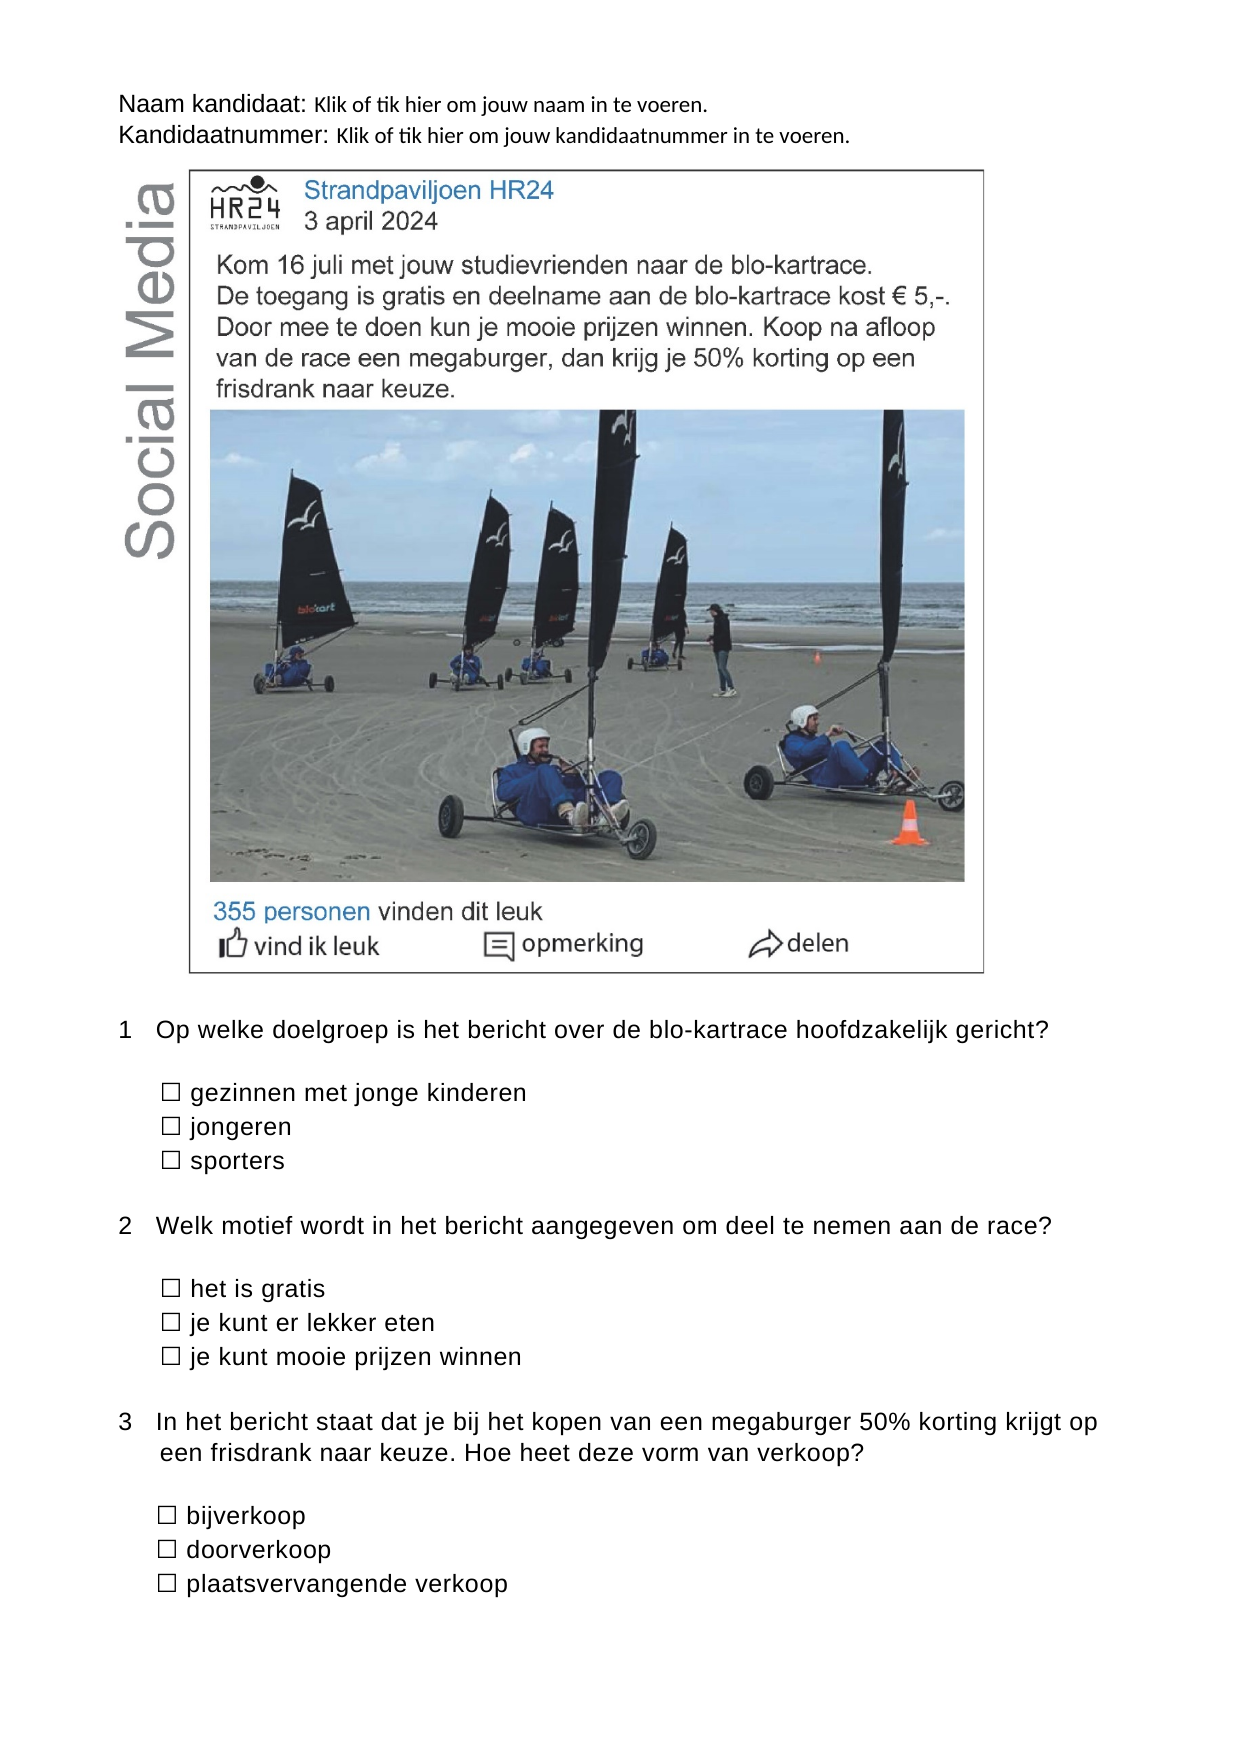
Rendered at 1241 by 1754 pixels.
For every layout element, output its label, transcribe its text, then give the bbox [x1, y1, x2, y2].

list Op welke doelgroep is het bericht over de blo-kartrace hoofdzakelijk gericht? [118, 1012, 1122, 1043]
list In het bericht staat dat je bij het kopen van een megaburger 50% korting krijgt op een frisdrank naar keuze. Hoe heet deze vorm van verkoop? [118, 1404, 1122, 1467]
list het is gratis [159, 1271, 1122, 1305]
list je kunt er lekker eten [159, 1305, 1122, 1339]
text sporters [159, 1143, 1122, 1177]
text doorverkoop [156, 1532, 1122, 1566]
text jongeren [159, 1109, 1122, 1143]
text Naam kandidaat: [118, 89, 1122, 118]
text Kandidaatnummer: [118, 120, 1122, 149]
text gezinnen met jonge kinderen [159, 1075, 1122, 1109]
text plaatsvervangende verkoop [156, 1566, 1122, 1600]
list Welk motief wordt in het bericht aangegeven om deel te nemen aan de race? [118, 1208, 1122, 1239]
picture [118, 164, 988, 979]
list je kunt mooie prijzen winnen [159, 1339, 1122, 1373]
text bijverkoop [156, 1498, 1122, 1532]
